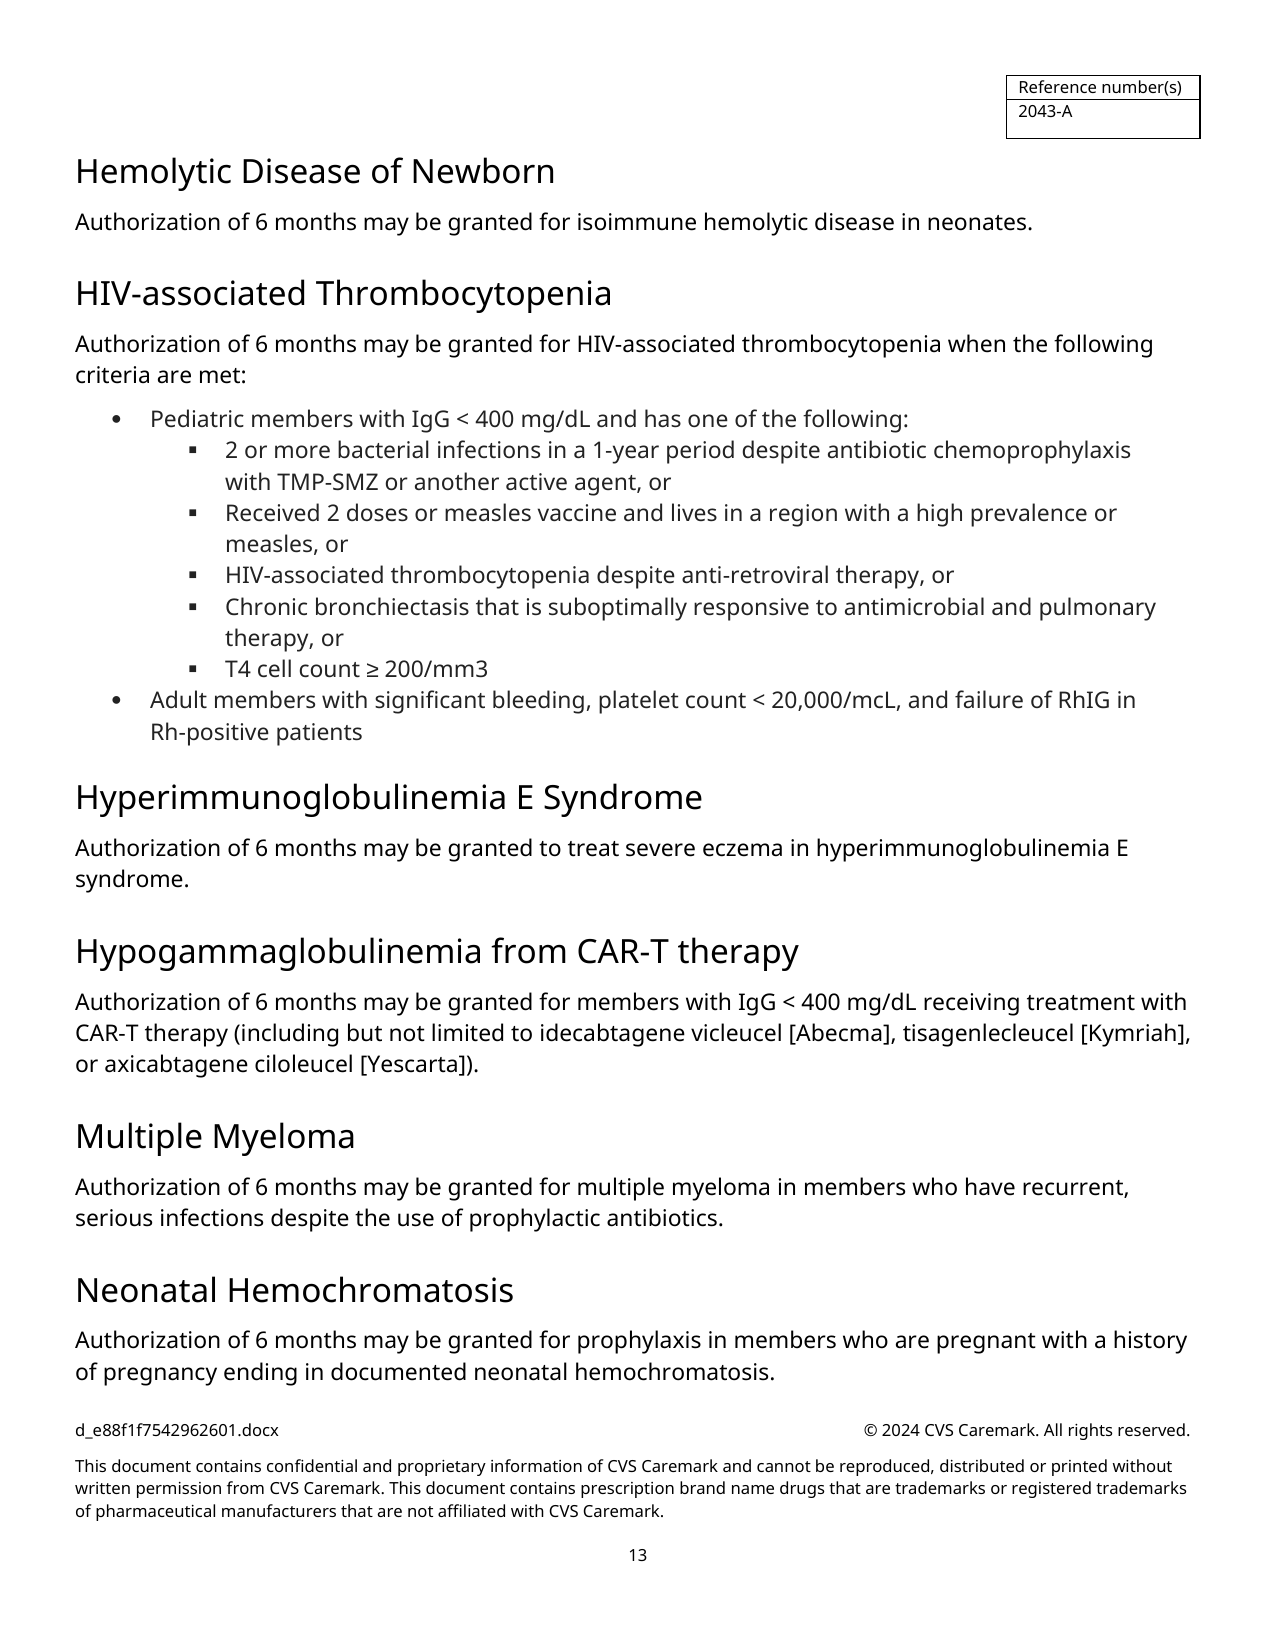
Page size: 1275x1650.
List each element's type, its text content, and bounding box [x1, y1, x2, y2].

text Authorization of 6 months may be granted for multiple myeloma in members who have recurrent, serious infections despite the use of prophylactic antibiotics. [75, 1171, 1200, 1233]
list 2 or more bacterial infections in a 1-year period despite antibiotic chemoprophylaxis with TMP-SMZ or another active agent, or [187, 434, 1161, 497]
subtitle Hypogammaglobulinemia from CAR-T therapy [75, 928, 1200, 973]
list Chronic bronchiectasis that is suboptimally responsive to antimicrobial and pulmonary therapy, or [187, 591, 1161, 653]
list HIV-associated thrombocytopenia despite anti-retroviral therapy, or [187, 559, 1161, 591]
text Authorization of 6 months may be granted to treat severe eczema in hyperimmunoglobulinemia E syndrome. [75, 832, 1200, 894]
list T4 cell count ≥ 200/mm3 [187, 653, 1161, 684]
subtitle Hyperimmunoglobulinemia E Syndrome [75, 774, 1200, 819]
subtitle Multiple Myeloma [75, 1113, 1200, 1158]
list Received 2 doses or measles vaccine and lives in a region with a high prevalence or measles, or [187, 497, 1161, 559]
subtitle HIV-associated Thrombocytopenia [75, 270, 1200, 316]
subtitle Neonatal Hemochromatosis [75, 1266, 1200, 1312]
text Authorization of 6 months may be granted for isoimmune hemolytic disease in neonates. [75, 206, 1200, 237]
list Pediatric members with IgG < 400 mg/dL and has one of the following: [112, 403, 1161, 434]
text Authorization of 6 months may be granted for prophylaxis in members who are pregnant with a history of pregnancy ending in documented neonatal hemochromatosis. [75, 1324, 1200, 1387]
subtitle Hemolytic Disease of Newborn [75, 148, 1200, 193]
list Adult members with significant bleeding, platelet count < 20,000/mcL, and failure of RhIG in Rh-positive patients [112, 684, 1161, 747]
text Authorization of 6 months may be granted for members with IgG < 400 mg/dL receiving treatment with CAR-T therapy (including but not limited to idecabtagene vicleucel [Abecma], tisagenlecleucel [Kymriah], or axicabtagene ciloleucel [Yescarta]). [75, 986, 1200, 1079]
text Authorization of 6 months may be granted for HIV-associated thrombocytopenia when the following criteria are met: [75, 328, 1200, 391]
